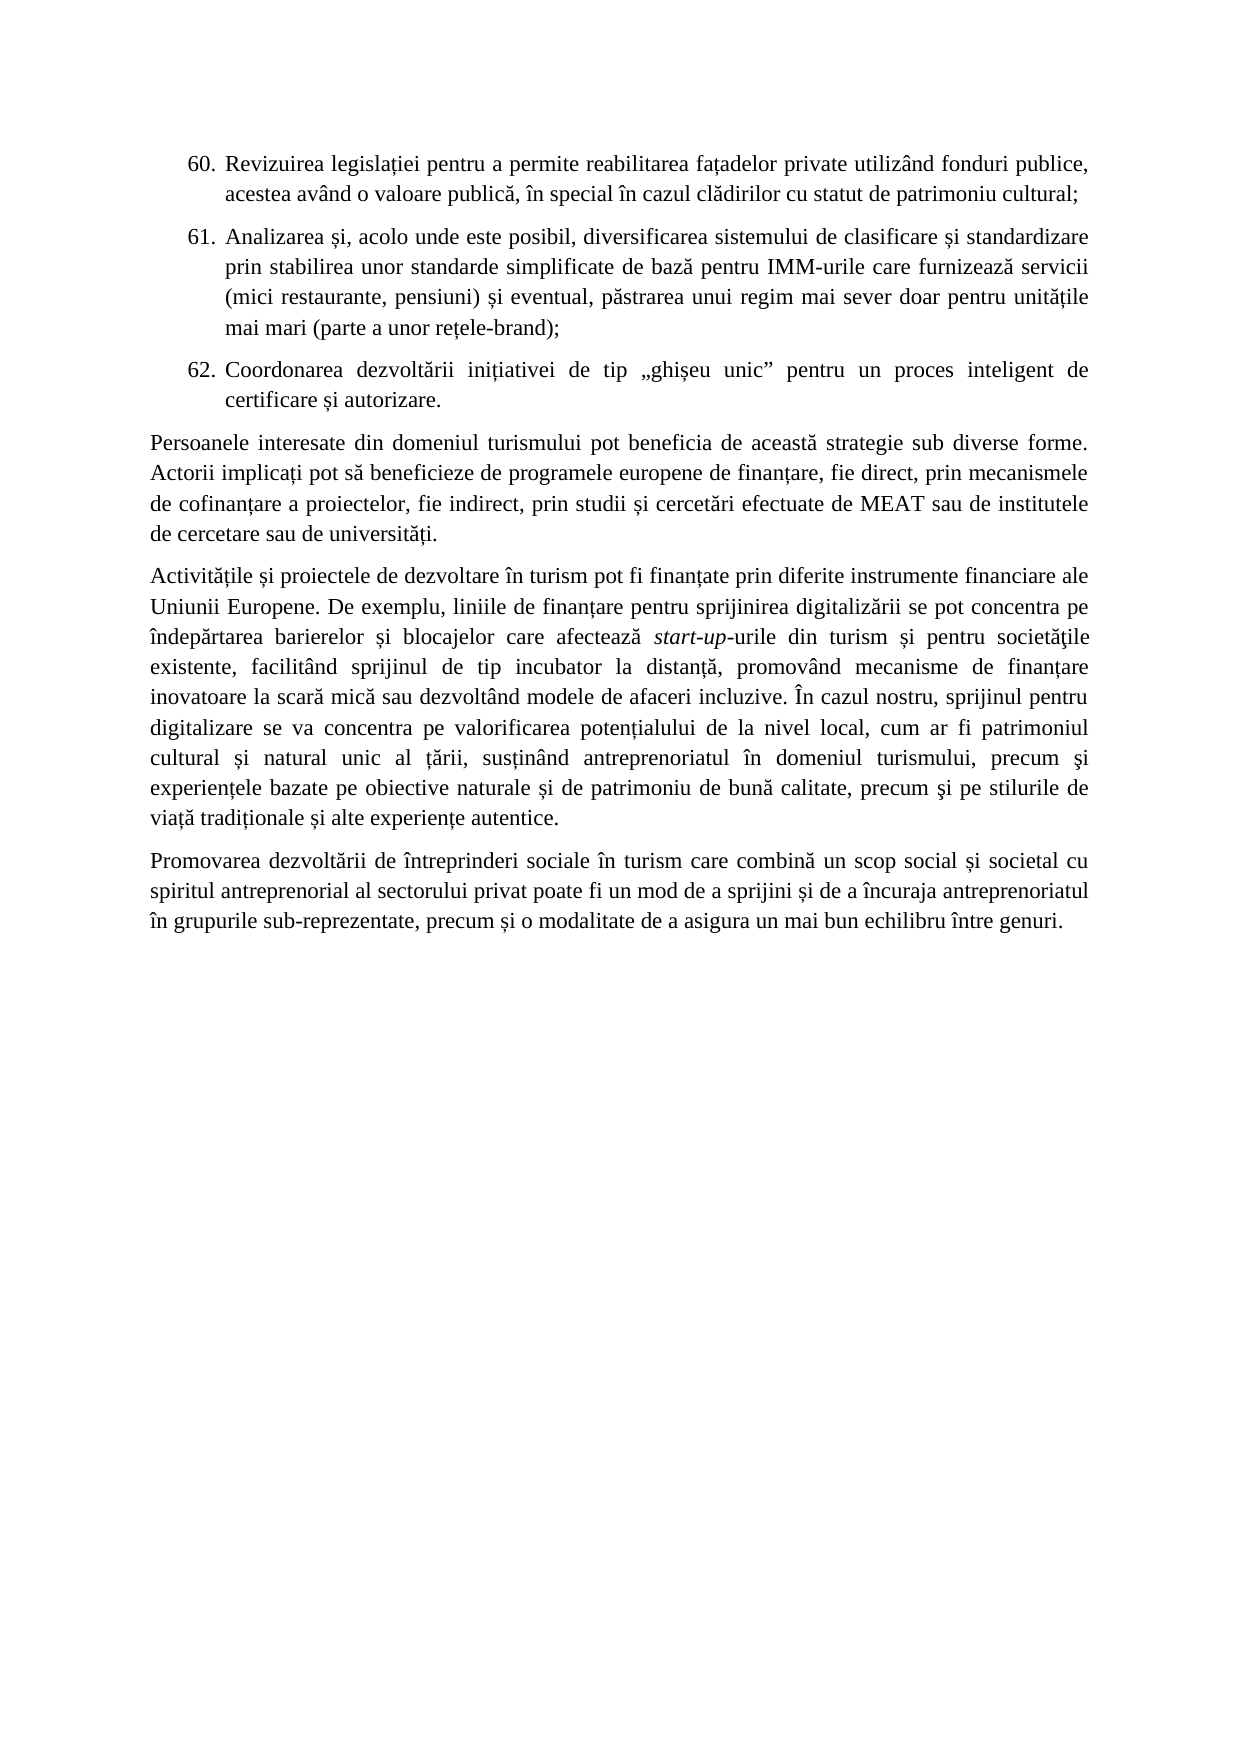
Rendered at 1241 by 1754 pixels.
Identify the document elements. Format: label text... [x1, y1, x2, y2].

list Analizarea și, acolo unde este posibil, diversificarea sistemului de clasificare și standardizare prin stabilirea unor standarde simplificate de bază pentru IMM-urile care furnizează servicii (mici restaurante, pensiuni) și eventual, păstrarea unui regim mai sever doar pentru unitățile mai mari (parte a unor rețele-brand); [187, 223, 1090, 340]
text Promovarea dezvoltării de întreprinderi sociale în turism care combină un scop social și societal cu spiritul antreprenorial al sectorului privat poate fi un mod de a sprijini și de a încuraja antreprenoriatul în grupurile sub-reprezentate, precum și o modalitate de a asigura un mai bun echilibru între genuri. [150, 847, 1090, 934]
text Persoanele interesate din domeniul turismului pot beneficia de această strategie sub diverse forme. Actorii implicați pot să beneficieze de programele europene de finanțare, fie direct, prin mecanismele de cofinanțare a proiectelor, fie indirect, prin studii și cercetări efectuate de MEAT sau de institutele de cercetare sau de universități. [150, 429, 1090, 546]
list Coordonarea dezvoltării inițiativei de tip „ghișeu unic” pentru un proces inteligent de certificare și autorizare. [187, 356, 1090, 413]
text Activitățile și proiectele de dezvoltare în turism pot fi finanțate prin diferite instrumente financiare ale Uniunii Europene. De exemplu, liniile de finanțare pentru sprijinirea digitalizării se pot concentra pe îndepărtarea barierelor și blocajelor care afectează start-up-urile din turism și pentru societăţile existente, facilitând sprijinul de tip incubator la distanță, promovând mecanisme de finanțare inovatoare la scară mică sau dezvoltând modele de afaceri incluzive. În cazul nostru, sprijinul pentru digitalizare se va concentra pe valorificarea potențialului de la nivel local, cum ar fi patrimoniul cultural și natural unic al țării, susținând antreprenoriatul în domeniul turismului, precum şi experiențele bazate pe obiective naturale și de patrimoniu de bună calitate, precum şi pe stilurile de viață tradiționale și alte experiențe autentice. [150, 562, 1090, 831]
list Revizuirea legislației pentru a permite reabilitarea fațadelor private utilizând fonduri publice, acestea având o valoare publică, în special în cazul clădirilor cu statut de patrimoniu cultural; [187, 150, 1090, 207]
